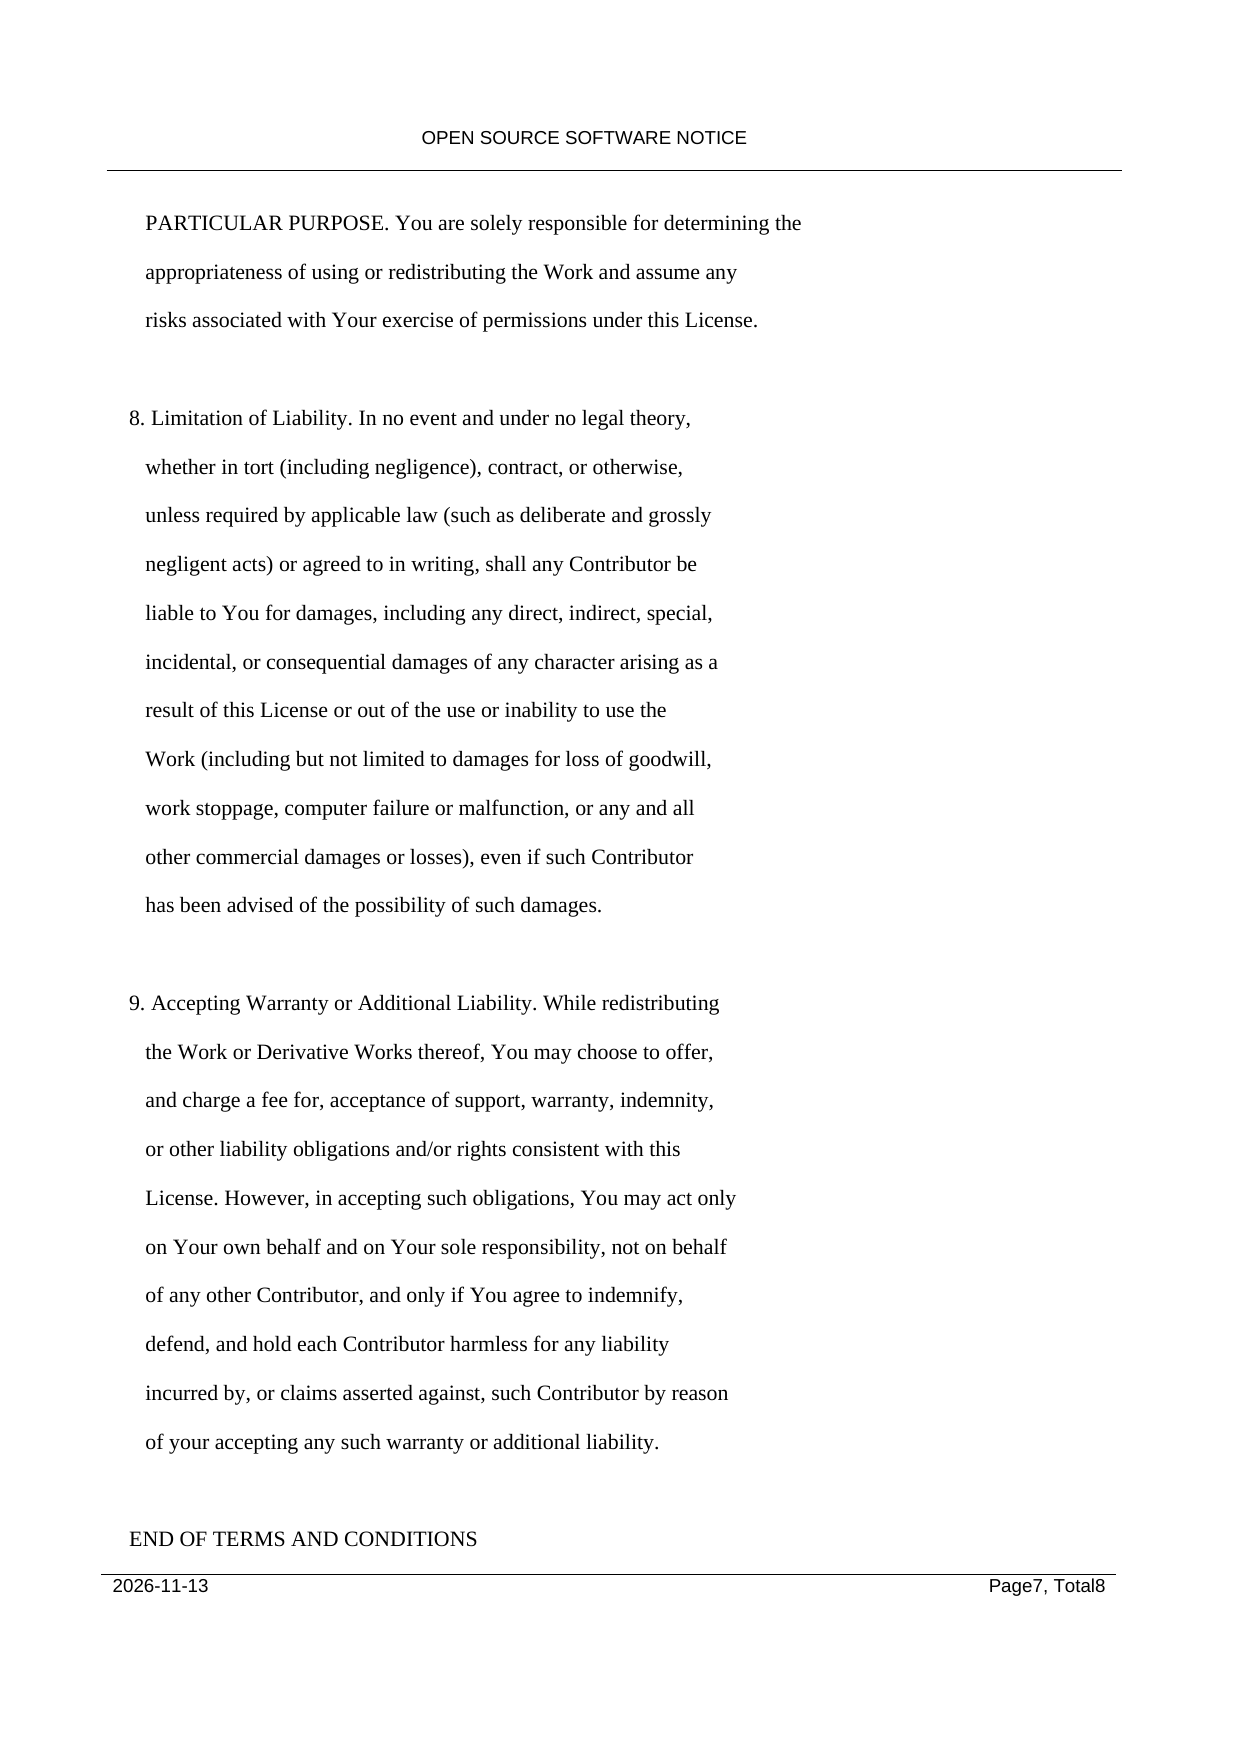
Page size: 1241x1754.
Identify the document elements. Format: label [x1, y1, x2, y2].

text [112, 206, 1128, 1555]
